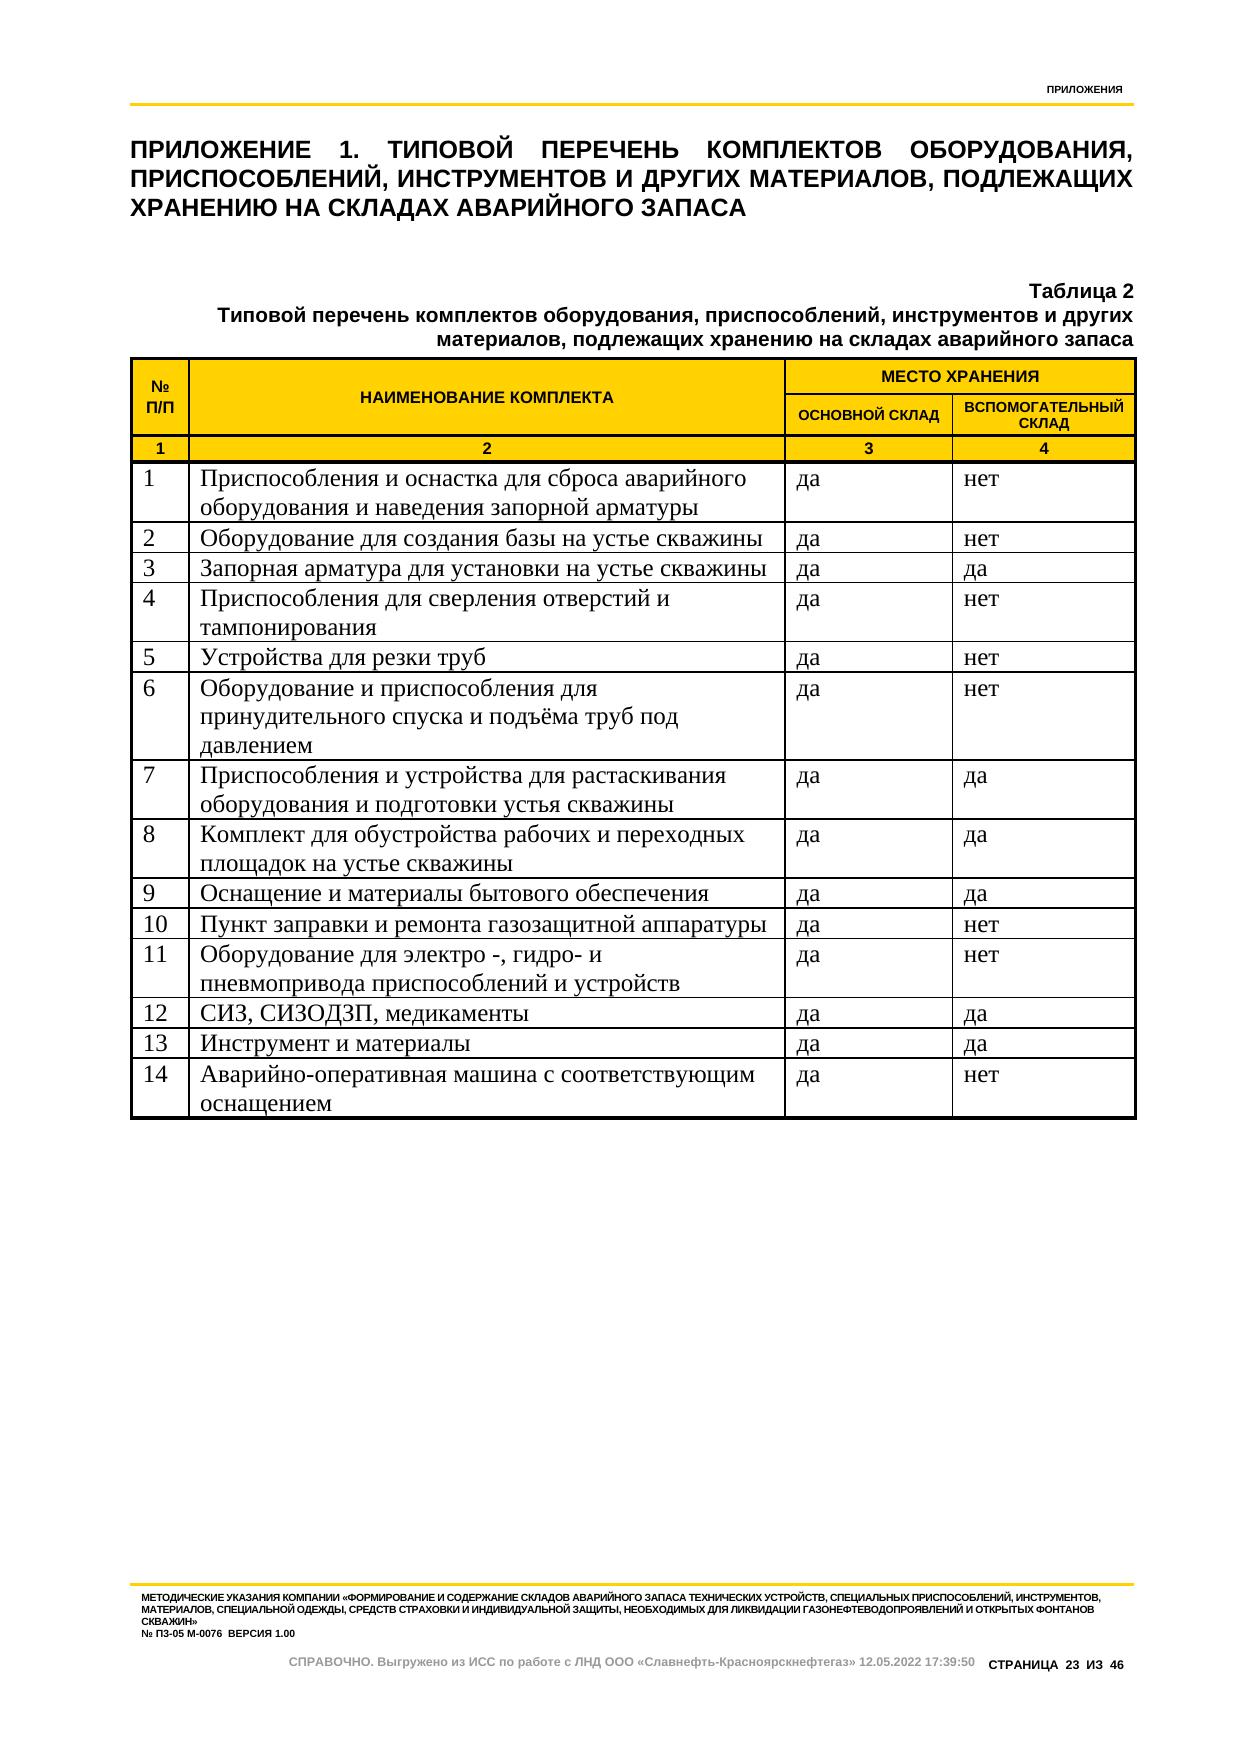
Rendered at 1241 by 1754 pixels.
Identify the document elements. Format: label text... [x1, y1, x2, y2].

table_cell Основной СКЛАД [786, 395, 952, 434]
table_cell да [786, 939, 952, 997]
text Таблица 2 [130, 279, 1134, 303]
table_cell нет [953, 1059, 1134, 1116]
table_cell Приспособления и оснастка для сброса аварийного оборудования и наведения запорной арматуры [190, 464, 784, 521]
table_cell 9 [133, 879, 188, 907]
table_cell 2 [190, 437, 784, 460]
table_cell ВСПОМОГАТЕЛЬНЫЙ СКЛАД [953, 395, 1134, 434]
table_cell СИЗ, СИЗОДЗП, медикаменты [190, 998, 784, 1027]
table_header НАИМЕНОВАНИЕ КОМПЛЕКТА [190, 360, 784, 434]
table_cell 13 [133, 1029, 188, 1057]
table_cell Оборудование для электро -, гидро- и пневмопривода приспособлений и устройств [190, 939, 784, 997]
table_cell Устройства для резки труб [190, 642, 784, 671]
table_cell да [786, 523, 952, 551]
table_cell 3 [133, 553, 188, 582]
table_cell да [953, 553, 1134, 582]
table_cell 2 [133, 523, 188, 551]
table_cell да [786, 820, 952, 877]
table_cell Комплект для обустройства рабочих и переходных площадок на устье скважины [190, 820, 784, 877]
table_cell Аварийно-оперативная машина с соответствующим оснащением [190, 1059, 784, 1116]
table_cell да [786, 909, 952, 938]
table_cell нет [953, 909, 1134, 938]
table_cell нет [953, 523, 1134, 551]
table_cell Инструмент и материалы [190, 1029, 784, 1057]
table_cell да [786, 553, 952, 582]
table_cell да [953, 879, 1134, 907]
table_cell Приспособления и устройства для растаскивания оборудования и подготовки устья скважины [190, 761, 784, 818]
table_cell 1 [133, 464, 188, 521]
table_cell Запорная арматура для установки на устье скважины [190, 553, 784, 582]
table_cell 7 [133, 761, 188, 818]
table_cell 14 [133, 1059, 188, 1116]
table_cell да [786, 464, 952, 521]
table_cell 5 [133, 642, 188, 671]
table_cell 11 [133, 939, 188, 997]
table_cell 4 [133, 583, 188, 641]
table_cell да [953, 761, 1134, 818]
table_cell да [786, 583, 952, 641]
table_cell Оборудование для создания базы на устье скважины [190, 523, 784, 551]
table_cell да [786, 1029, 952, 1057]
table_cell да [786, 998, 952, 1027]
table_cell да [953, 1029, 1134, 1057]
table_cell 12 [133, 998, 188, 1027]
subtitle ПРИЛОЖЕНИЕ 1. ТИПОВОЙ ПЕРЕЧЕНЬ КОМПЛЕКТОВ ОБОРУДОВАНИЯ, ПРИСПОСОБЛЕНИЙ, ИНСТРУМЕНТОВ И ДРУГИХ МАТЕРИАЛОВ, ПОДЛЕЖАЩИХ ХРАНЕНИЮ НА СКЛАДАХ АВАРИЙНОГО ЗАПАСА [130, 135, 1134, 221]
table_cell 8 [133, 820, 188, 877]
table_cell Оборудование и приспособления для принудительного спуска и подъёма труб под давлением [190, 673, 784, 759]
table_cell 6 [133, 673, 188, 759]
table_cell нет [953, 642, 1134, 671]
table_cell Оснащение и материалы бытового обеспечения [190, 879, 784, 907]
table_cell нет [953, 673, 1134, 759]
table_cell нет [953, 939, 1134, 997]
table_cell 10 [133, 909, 188, 938]
table_cell да [786, 1059, 952, 1116]
table_cell Приспособления для сверления отверстий и тампонирования [190, 583, 784, 641]
table_cell да [786, 879, 952, 907]
table_cell Пункт заправки и ремонта газозащитной аппаратуры [190, 909, 784, 938]
table_cell 4 [953, 437, 1134, 460]
table_cell нет [953, 464, 1134, 521]
text Типовой перечень комплектов оборудования, приспособлений, инструментов и других материалов, подлежащих хранению на складах аварийного запаса [130, 303, 1134, 351]
table_cell 1 [133, 437, 188, 460]
table_cell да [786, 761, 952, 818]
table_header МЕСТО ХРАНЕНИЯ [786, 360, 1134, 393]
table_cell да [953, 820, 1134, 877]
table_cell 3 [786, 437, 952, 460]
table_header № п/п [133, 360, 188, 434]
table_cell да [953, 998, 1134, 1027]
table_cell да [786, 642, 952, 671]
table_cell да [786, 673, 952, 759]
table_cell нет [953, 583, 1134, 641]
